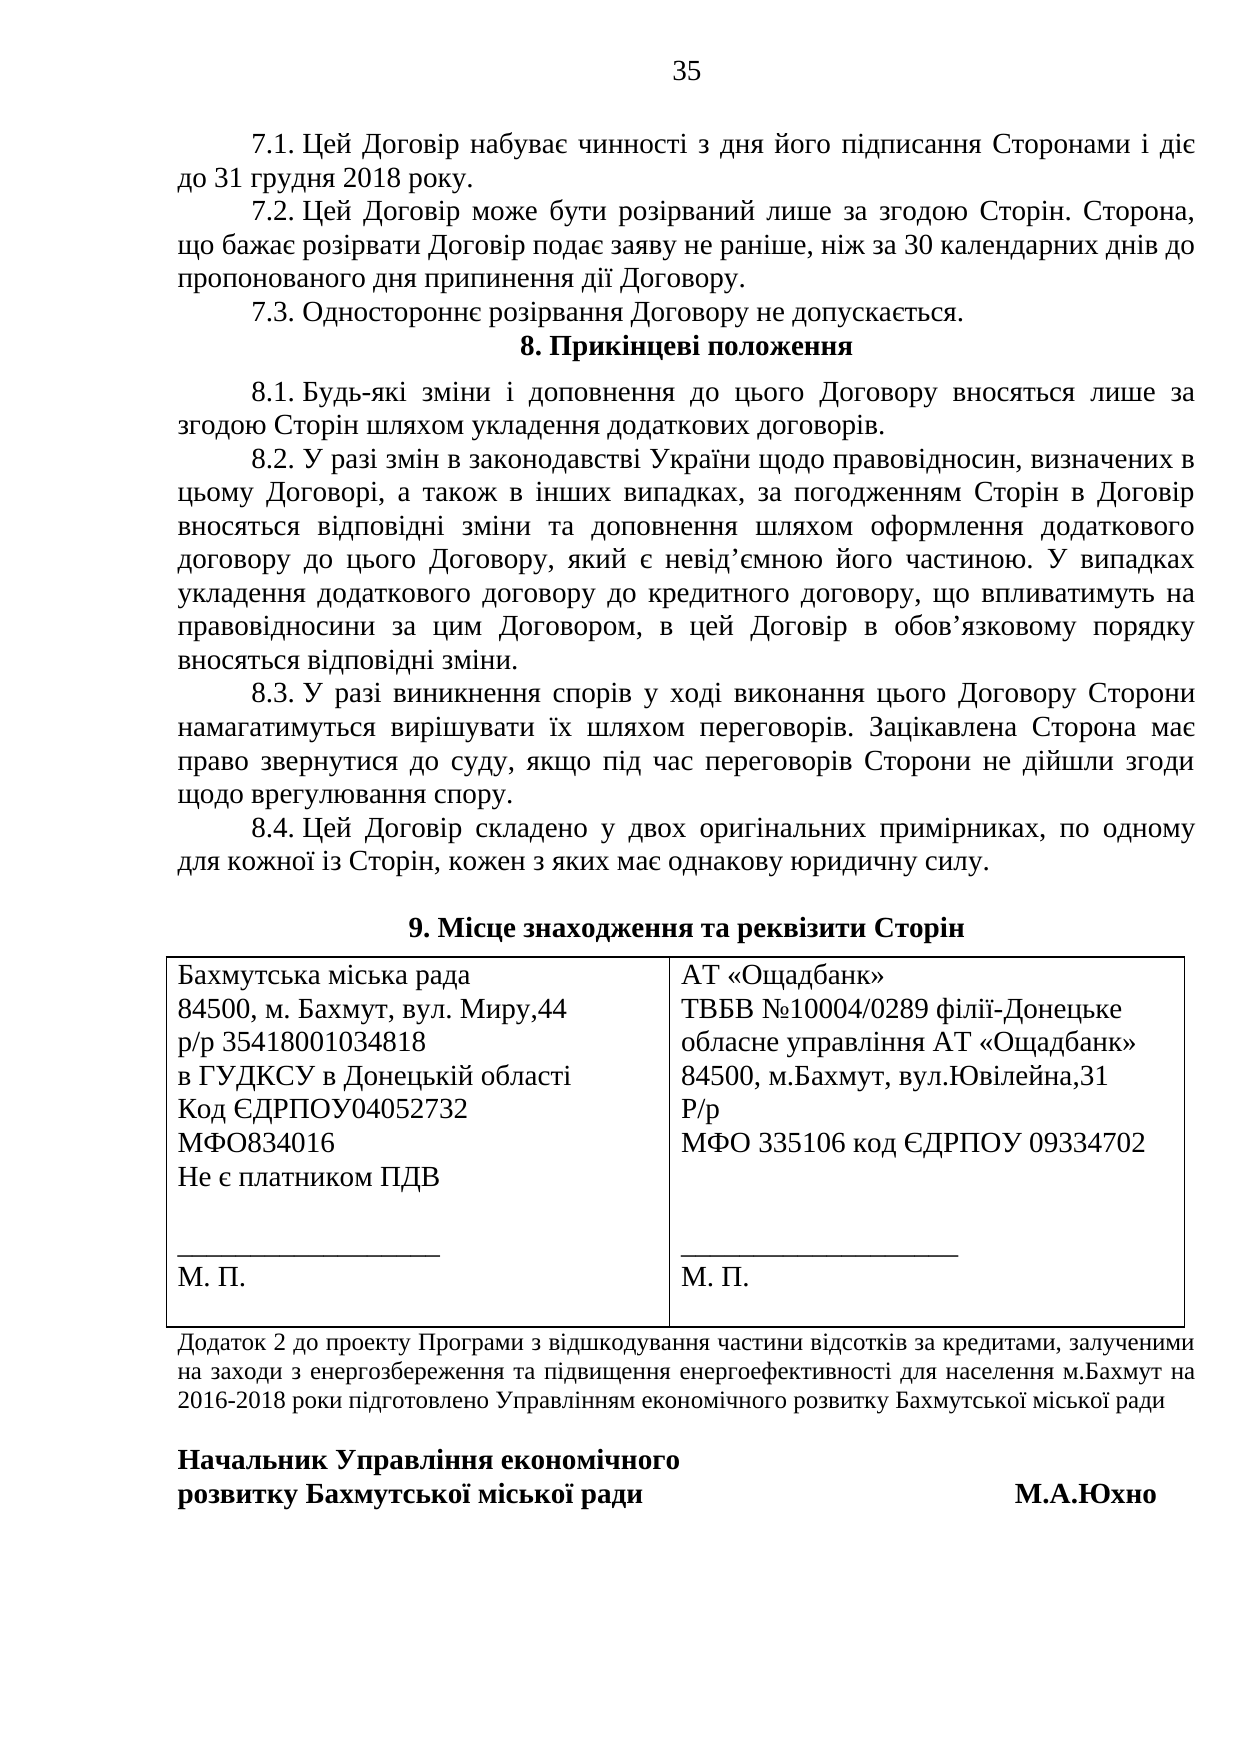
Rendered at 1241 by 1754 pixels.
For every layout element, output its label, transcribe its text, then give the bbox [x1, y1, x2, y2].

text 8.2. У разі змін в законодавстві України щодо правовідносин, визначених в цьому Договорі, а також в інших випадках, за погодженням Сторін в Договір вносяться відповідні зміни та доповнення шляхом оформлення додаткового договору до цього Договору, який є невід’ємною його частиною. У випадках укладення додаткового договору до кредитного договору, що впливатимуть на правовідносини за цим Договором, в цей Договір в обов’язковому порядку вносяться відповідні зміни. [177, 441, 1196, 676]
text 7.1. Цей Договір набуває чинності з дня його підписання Сторонами і діє до 31 грудня 2018 року. [177, 126, 1196, 193]
text Начальник Управління економічного [177, 1442, 1196, 1476]
text 8.4. Цей Договір складено у двох оригінальних примірниках, по одному для кожної із Сторін, кожен з яких має однакову юридичну силу. [177, 810, 1196, 877]
table_header АТ «Ощадбанк» ТВБВ №10004/0289 філії-Донецьке обласне управління АТ «Ощадбанк» 84500, м.Бахмут, вул.Ювілейна,31 Р/р МФО 335106 код ЄДРПОУ 09334702 ___________________ М. П. [670, 958, 1184, 1326]
text 8.1. Будь-які зміни і доповнення до цього Договору вносяться лише за згодою Сторін шляхом укладення додаткових договорів. [177, 374, 1196, 441]
text 9. Місце знаходження та реквізити Сторін [177, 910, 1196, 944]
table_header Бахмутська міська рада 84500, м. Бахмут, вул. Миру,44 р/р 35418001034818 в ГУДКСУ в Донецькій області Код ЄДРПОУ04052732 МФО834016 Не є платником ПДВ __________________ М. П. [167, 958, 669, 1326]
text розвитку Бахмутської міської ради М.А.Юхно [177, 1476, 1196, 1509]
text 7.2. Цей Договір може бути розірваний лише за згодою Сторін. Сторона, що бажає розірвати Договір подає заяву не раніше, ніж за 30 календарних днів до пропонованого дня припинення дії Договору. [177, 193, 1196, 294]
text Додаток 2 до проекту Програми з відшкодування частини відсотків за кредитами, залученими на заходи з енергозбереження та підвищення енергоефективності для населення м.Бахмут на 2016-2018 роки підготовлено Управлінням економічного розвитку Бахмутської міської ради [177, 1327, 1196, 1414]
text 8. Прикінцеві положення [177, 328, 1196, 361]
text 8.3. У разі виникнення спорів у ході виконання цього Договору Сторони намагатимуться вирішувати їх шляхом переговорів. Зацікавлена Сторона має право звернутися до суду, якщо під час переговорів Сторони не дійшли згоди щодо врегулювання спору. [177, 676, 1196, 810]
text 7.3. Одностороннє розірвання Договору не допускається. [177, 294, 1196, 328]
